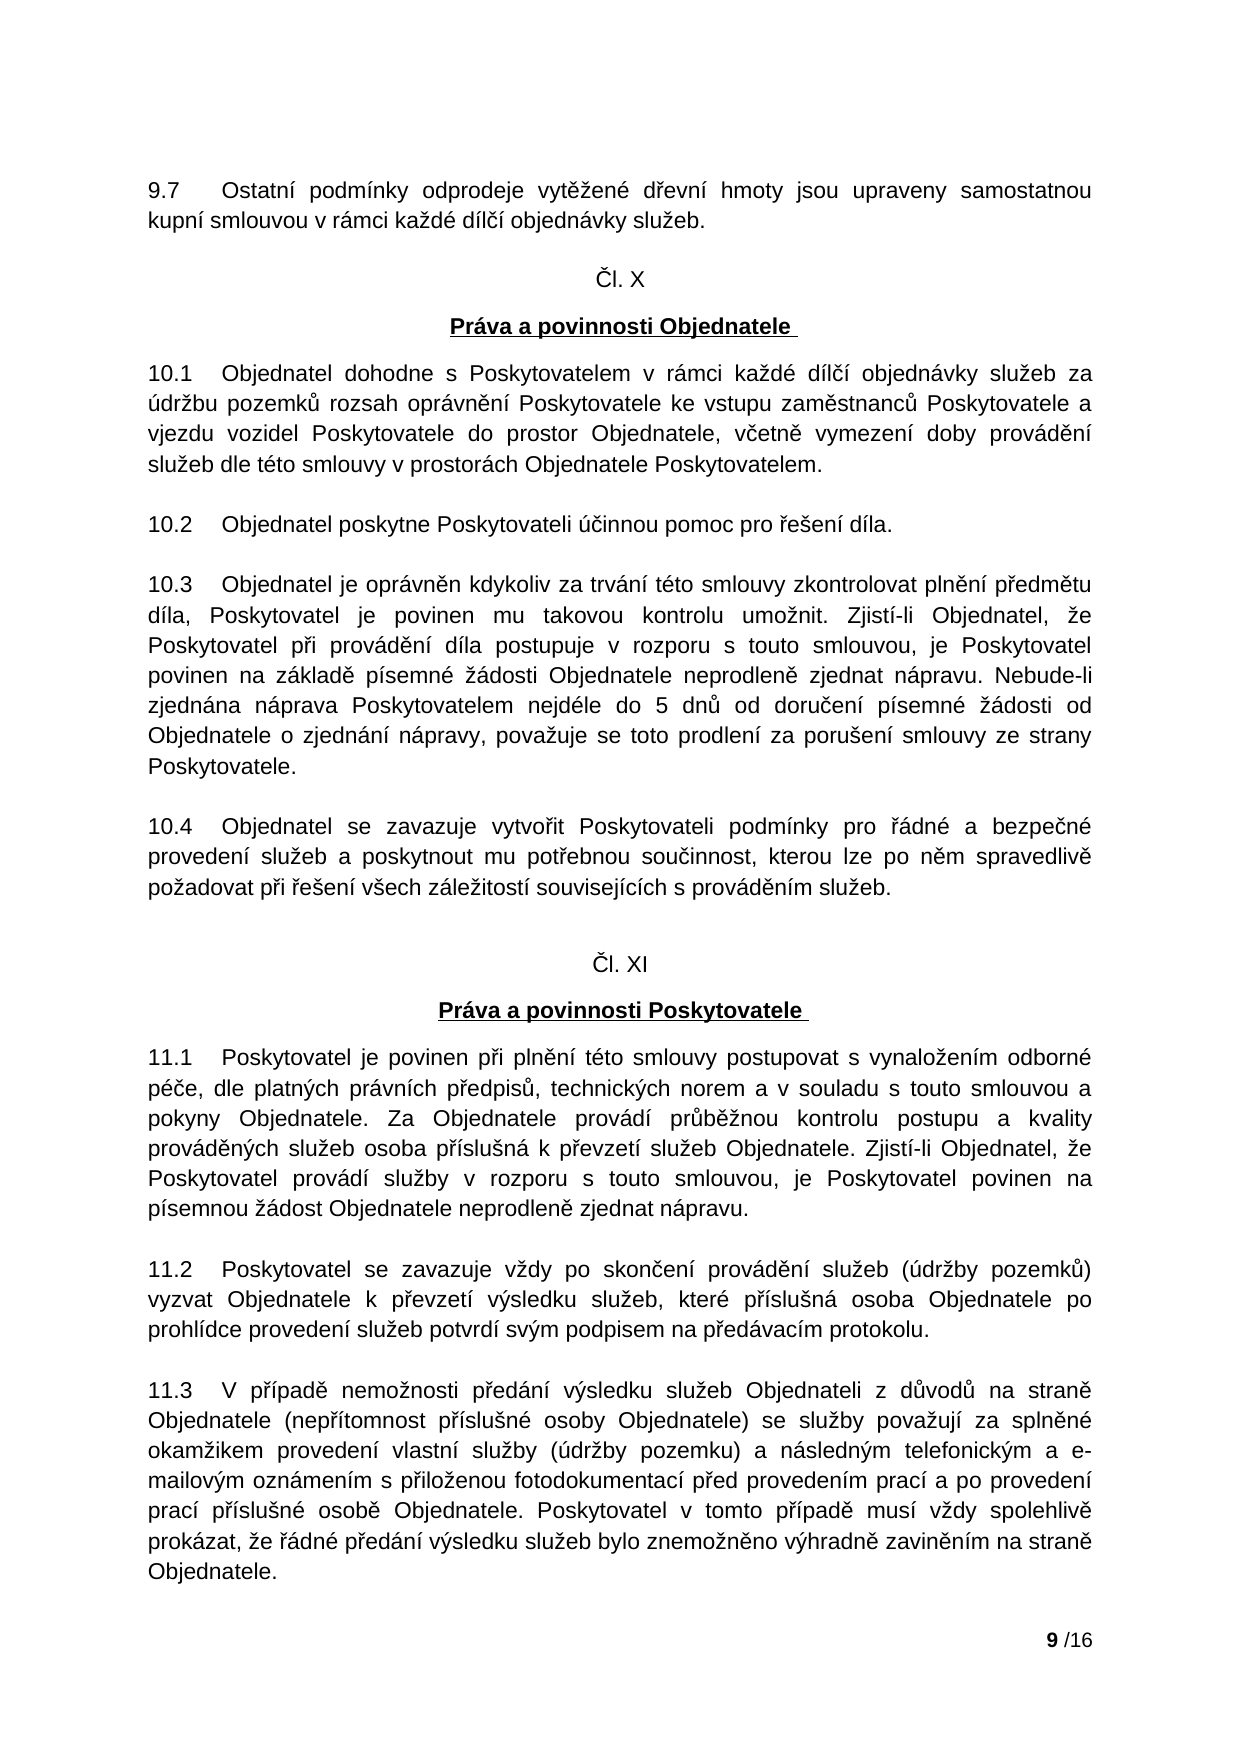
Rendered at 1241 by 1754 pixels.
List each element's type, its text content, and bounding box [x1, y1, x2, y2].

list Objednatel dohodne s Poskytovatelem v rámci každé dílčí objednávky služeb za údržbu pozemků rozsah oprávnění Poskytovatele ke vstupu zaměstnanců Poskytovatele a vjezdu vozidel Poskytovatele do prostor Objednatele, včetně vymezení doby provádění služeb dle této smlouvy v prostorách Objednatele Poskytovatelem. [148, 360, 1093, 477]
list Poskytovatel se zavazuje vždy po skončení provádění služeb (údržby pozemků) vyzvat Objednatele k převzetí výsledku služeb, které příslušná osoba Objednatele po prohlídce provedení služeb potvrdí svým podpisem na předávacím protokolu. [148, 1256, 1093, 1343]
list Objednatel je oprávněn kdykoliv za trvání této smlouvy zkontrolovat plnění předmětu díla, Poskytovatel je povinen mu takovou kontrolu umožnit. Zjistí-li Objednatel, že Poskytovatel při provádění díla postupuje v rozporu s touto smlouvou, je Poskytovatel povinen na základě písemné žádosti Objednatele neprodleně zjednat nápravu. Nebude-li zjednána náprava Poskytovatelem nejdéle do 5 dnů od doručení písemné žádosti od Objednatele o zjednání nápravy, považuje se toto prodlení za porušení smlouvy ze strany Poskytovatele. [148, 571, 1093, 779]
text Práva a povinnosti Poskytovatele [148, 997, 1093, 1024]
list V případě nemožnosti předání výsledku služeb Objednateli z důvodů na straně Objednatele (nepřítomnost příslušné osoby Objednatele) se služby považují za splněné okamžikem provedení vlastní služby (údržby pozemku) a následným telefonickým a e-mailovým oznámením s přiloženou fotodokumentací před provedením prací a po provedení prací příslušné osobě Objednatele. Poskytovatel v tomto případě musí vždy spolehlivě prokázat, že řádné předání výsledku služeb bylo znemožněno výhradně zaviněním na straně Objednatele. [148, 1377, 1093, 1584]
list Objednatel poskytne Poskytovateli účinnou pomoc pro řešení díla. [148, 511, 1093, 537]
text Čl. XI [148, 951, 1093, 977]
list Ostatní podmínky odprodeje vytěžené dřevní hmoty jsou upraveny samostatnou kupní smlouvou v rámci každé dílčí objednávky služeb. [148, 177, 1093, 234]
text Práva a povinnosti Objednatele [148, 313, 1093, 339]
list Poskytovatel je povinen při plnění této smlouvy postupovat s vynaložením odborné péče, dle platných právních předpisů, technických norem a v souladu s touto smlouvou a pokyny Objednatele. Za Objednatele provádí průběžnou kontrolu postupu a kvality prováděných služeb osoba příslušná k převzetí služeb Objednatele. Zjistí-li Objednatel, že Poskytovatel provádí služby v rozporu s touto smlouvou, je Poskytovatel povinen na písemnou žádost Objednatele neprodleně zjednat nápravu. [148, 1044, 1093, 1222]
list Objednatel se zavazuje vytvořit Poskytovateli podmínky pro řádné a bezpečné provedení služeb a poskytnout mu potřebnou součinnost, kterou lze po něm spravedlivě požadovat při řešení všech záležitostí souvisejících s prováděním služeb. [148, 813, 1093, 900]
text Čl. X [148, 266, 1093, 293]
